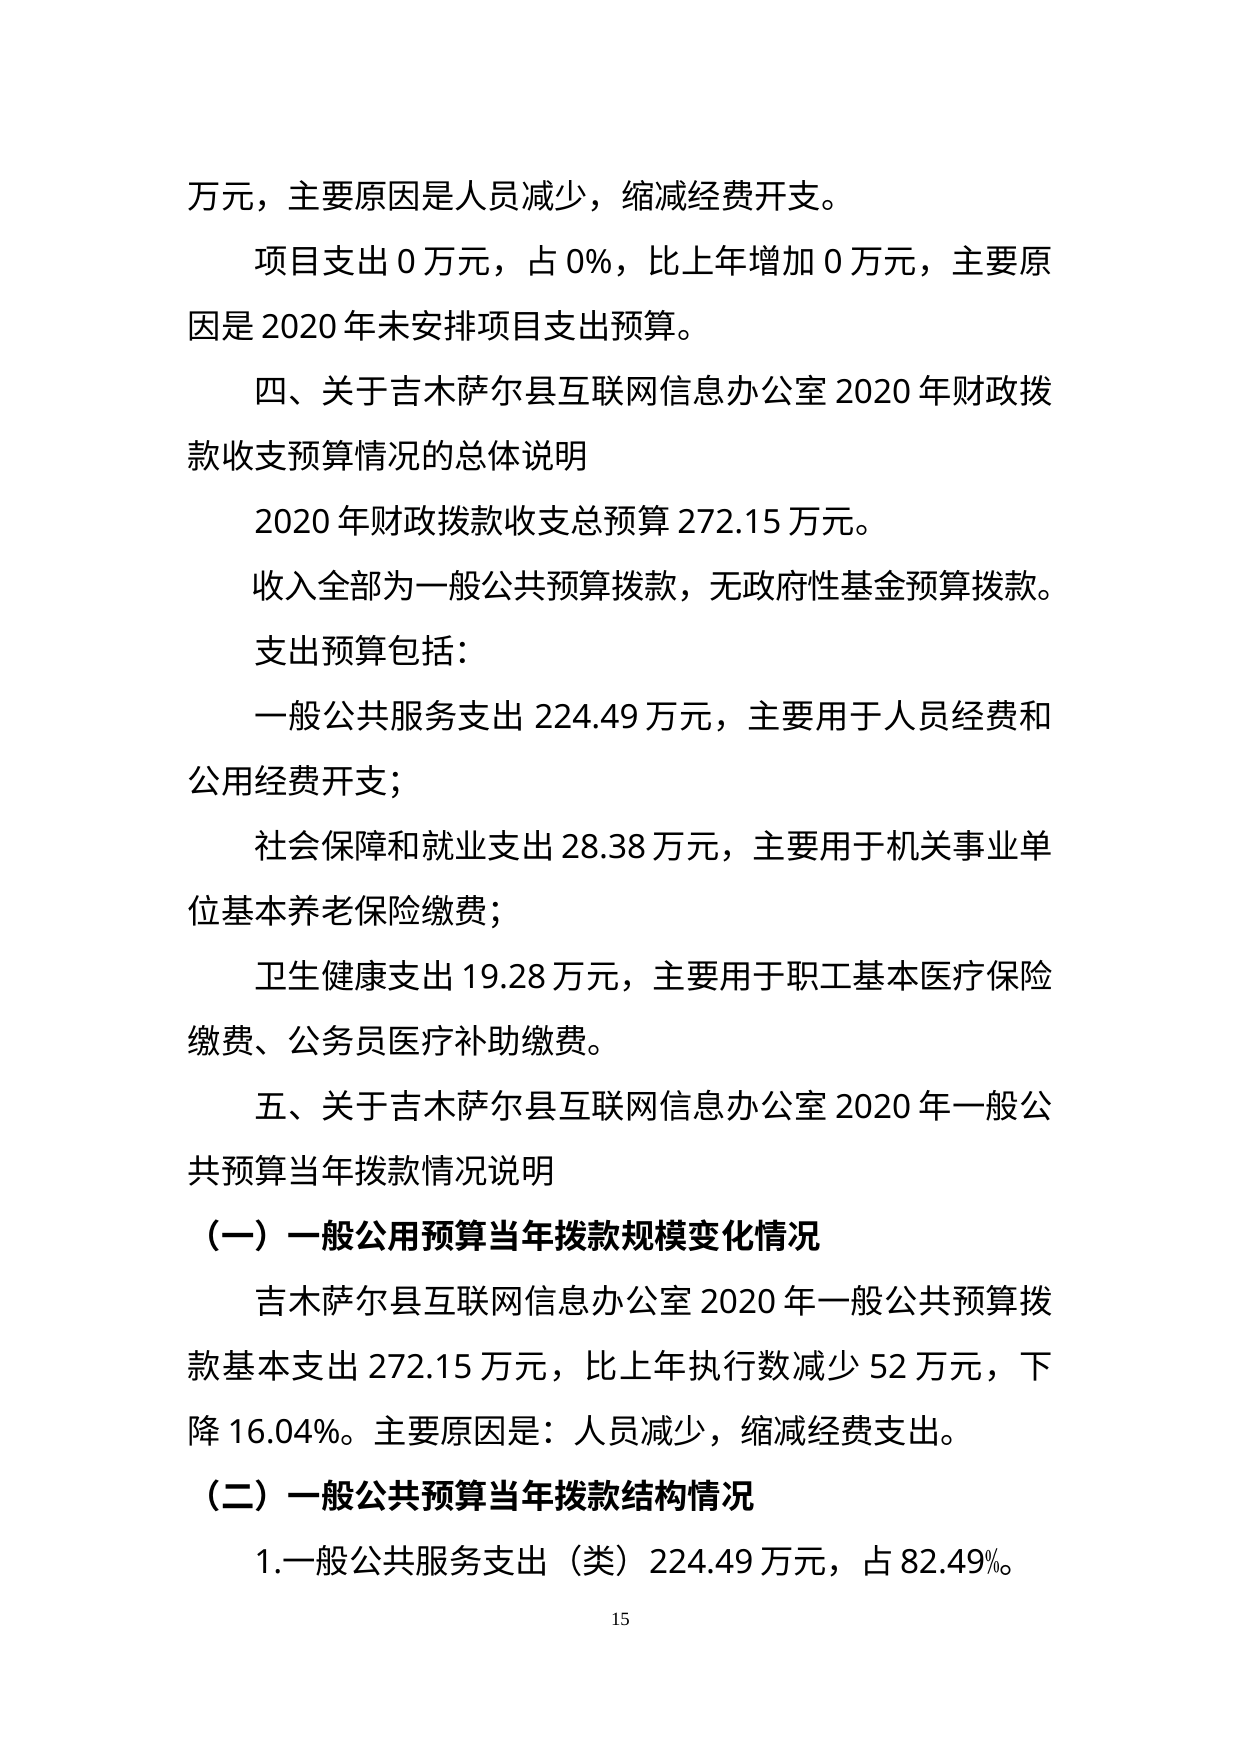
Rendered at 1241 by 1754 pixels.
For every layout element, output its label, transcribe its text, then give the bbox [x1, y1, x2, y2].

text 2020年财政拨款收支总预算272.15万元。 [187, 487, 1053, 552]
text 项目支出0万元，占0%，比上年增加0万元，主要原因是2020年未安排项目支出预算。 [187, 227, 1053, 357]
text 1.一般公共服务支出（类）224.49万元，占82.49。 [187, 1527, 1053, 1592]
text 卫生健康支出19.28万元，主要用于职工基本医疗保险缴费、公务员医疗补助缴费。 [187, 942, 1053, 1072]
text 五、关于吉木萨尔县互联网信息办公室2020年一般公共预算当年拨款情况说明 [187, 1072, 1053, 1202]
text 支出预算包括： [187, 617, 1053, 682]
text 收入全部为一般公共预算拨款，无政府性基金预算拨款。 [187, 552, 1053, 617]
text 社会保障和就业支出28.38万元，主要用于机关事业单位基本养老保险缴费； [187, 812, 1053, 942]
text 吉木萨尔县互联网信息办公室2020年一般公共预算拨款基本支出272.15万元，比上年执行数减少52万元，下降16.04%。主要原因是：人员减少，缩减经费支出。 [187, 1267, 1053, 1462]
text （二）一般公共预算当年拨款结构情况 [187, 1462, 1053, 1527]
text 四、关于吉木萨尔县互联网信息办公室2020年财政拨款收支预算情况的总体说明 [187, 357, 1053, 487]
picture [985, 1548, 999, 1574]
text （一）一般公用预算当年拨款规模变化情况 [187, 1202, 1053, 1267]
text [187, 162, 1053, 227]
text 一般公共服务支出 224.49万元，主要用于人员经费和公用经费开支； [187, 682, 1053, 812]
